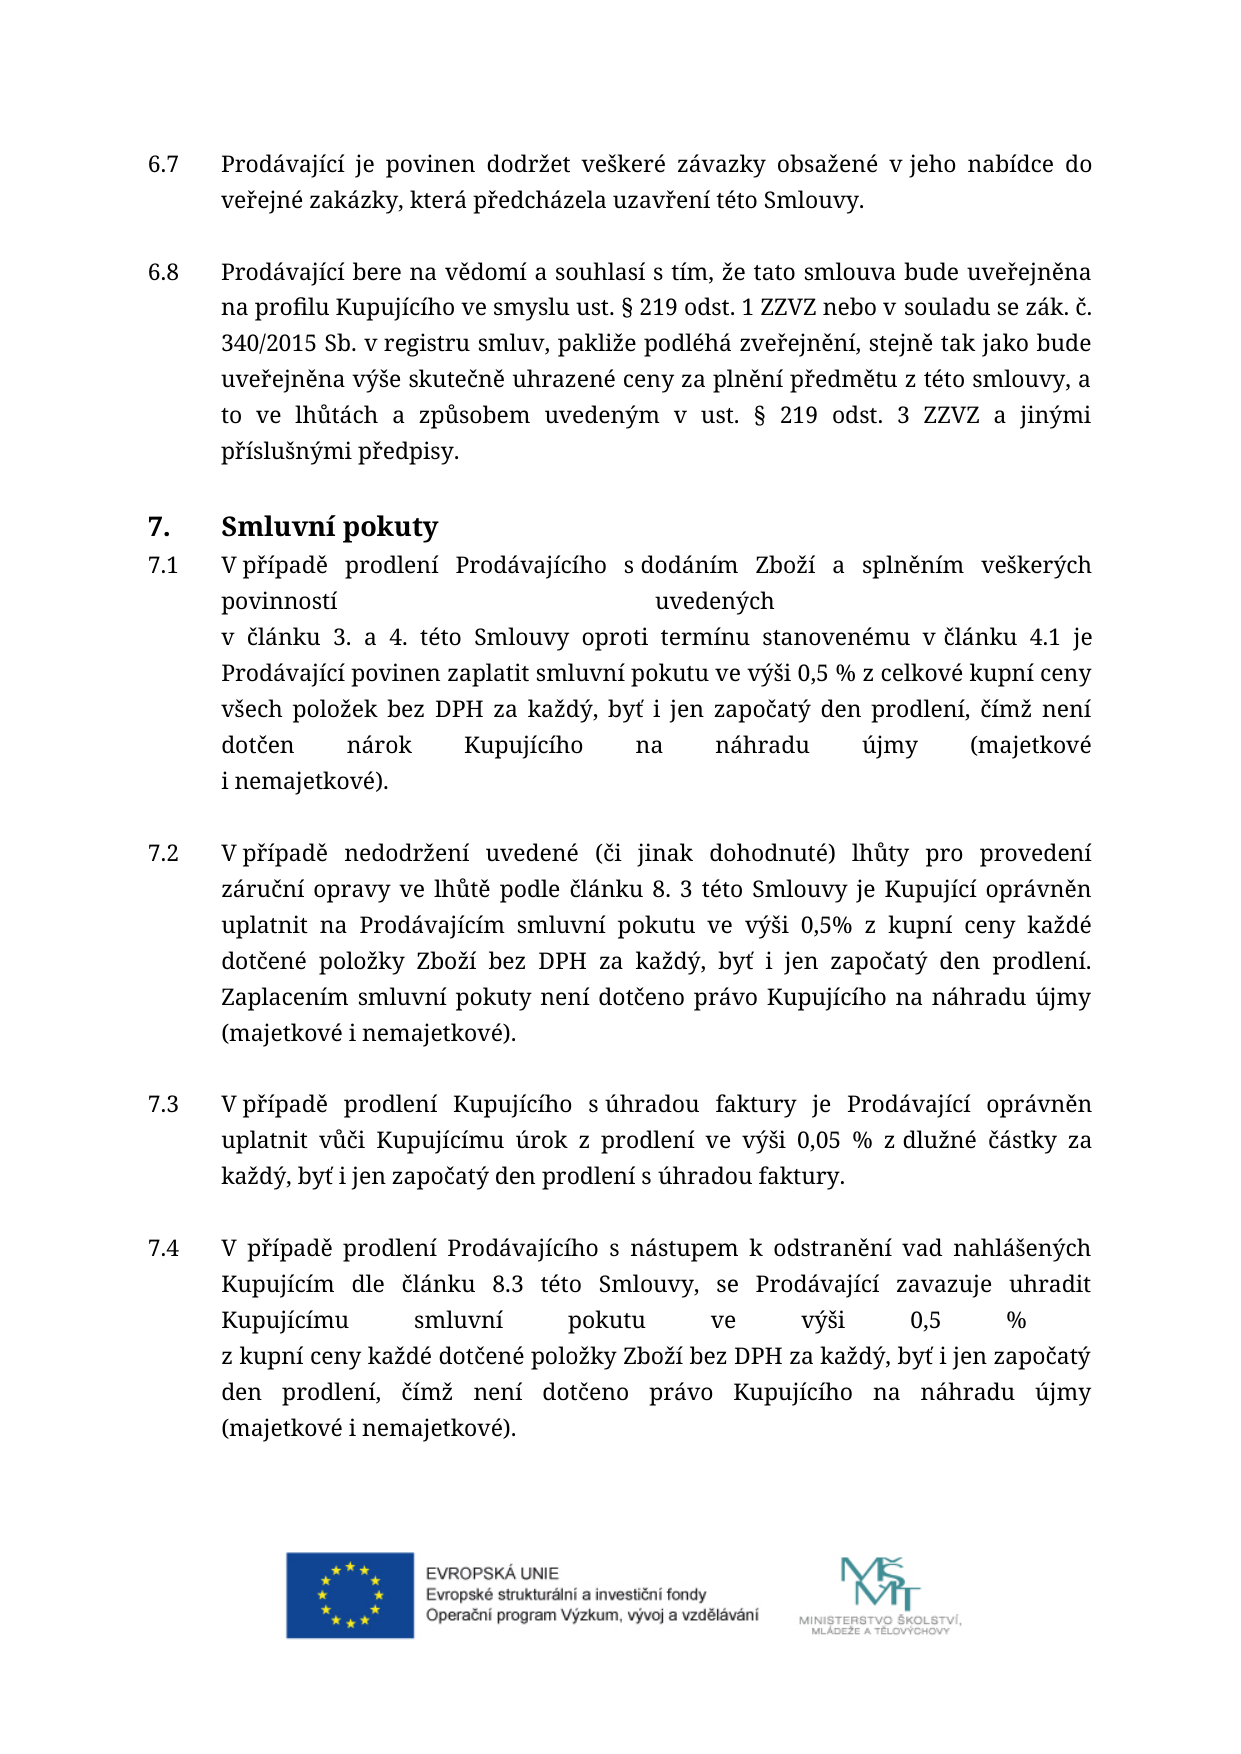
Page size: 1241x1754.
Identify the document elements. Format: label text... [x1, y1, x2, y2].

text 7.1 V případě prodlení Prodávajícího s dodáním Zboží a splněním veškerých povinností uvedených v článku 3. a 4. této Smlouvy oproti termínu stanovenému v článku 4.1 je Prodávající povinen zaplatit smluvní pokutu ve výši 0,5 % z celkové kupní ceny všech položek bez DPH za každý, byť i jen započatý den prodlení, čímž není dotčen nárok Kupujícího na náhradu újmy (majetkové i nemajetkové). [148, 549, 1093, 796]
text 6.8 Prodávající bere na vědomí a souhlasí s tím, že tato smlouva bude uveřejněna na profilu Kupujícího ve smyslu ust. § 219 odst. 1 ZZVZ nebo v souladu se zák. č. 340/2015 Sb. v registru smluv, pakliže podléhá zveřejnění, stejně tak jako bude uveřejněna výše skutečně uhrazené ceny za plnění předmětu z této smlouvy, a to ve lhůtách a způsobem uvedeným v ust. § 219 odst. 3 ZZVZ a jinými příslušnými předpisy. [148, 255, 1093, 466]
text 7. Smluvní pokuty [148, 507, 1093, 544]
picture [242, 1511, 999, 1681]
text 7.4 V případě prodlení Prodávajícího s nástupem k odstranění vad nahlášených Kupujícím dle článku 8.3 této Smlouvy, se Prodávající zavazuje uhradit Kupujícímu smluvní pokutu ve výši 0,5 % z kupní ceny každé dotčené položky Zboží bez DPH za každý, byť i jen započatý den prodlení, čímž není dotčeno právo Kupujícího na náhradu újmy (majetkové i nemajetkové). [148, 1232, 1093, 1443]
text 7.2 V případě nedodržení uvedené (či jinak dohodnuté) lhůty pro provedení záruční opravy ve lhůtě podle článku 8. 3 této Smlouvy je Kupující oprávněn uplatnit na Prodávajícím smluvní pokutu ve výši 0,5% z kupní ceny každé dotčené položky Zboží bez DPH za každý, byť i jen započatý den prodlení. Zaplacením smluvní pokuty není dotčeno právo Kupujícího na náhradu újmy (majetkové i nemajetkové). [148, 837, 1093, 1048]
text 6.7 Prodávající je povinen dodržet veškeré závazky obsažené v jeho nabídce do veřejné zakázky, která předcházela uzavření této Smlouvy. [148, 148, 1093, 215]
text 7.3 V případě prodlení Kupujícího s úhradou faktury je Prodávající oprávněn uplatnit vůči Kupujícímu úrok z prodlení ve výši 0,05 % z dlužné částky za každý, byť i jen započatý den prodlení s úhradou faktury. [148, 1088, 1093, 1192]
